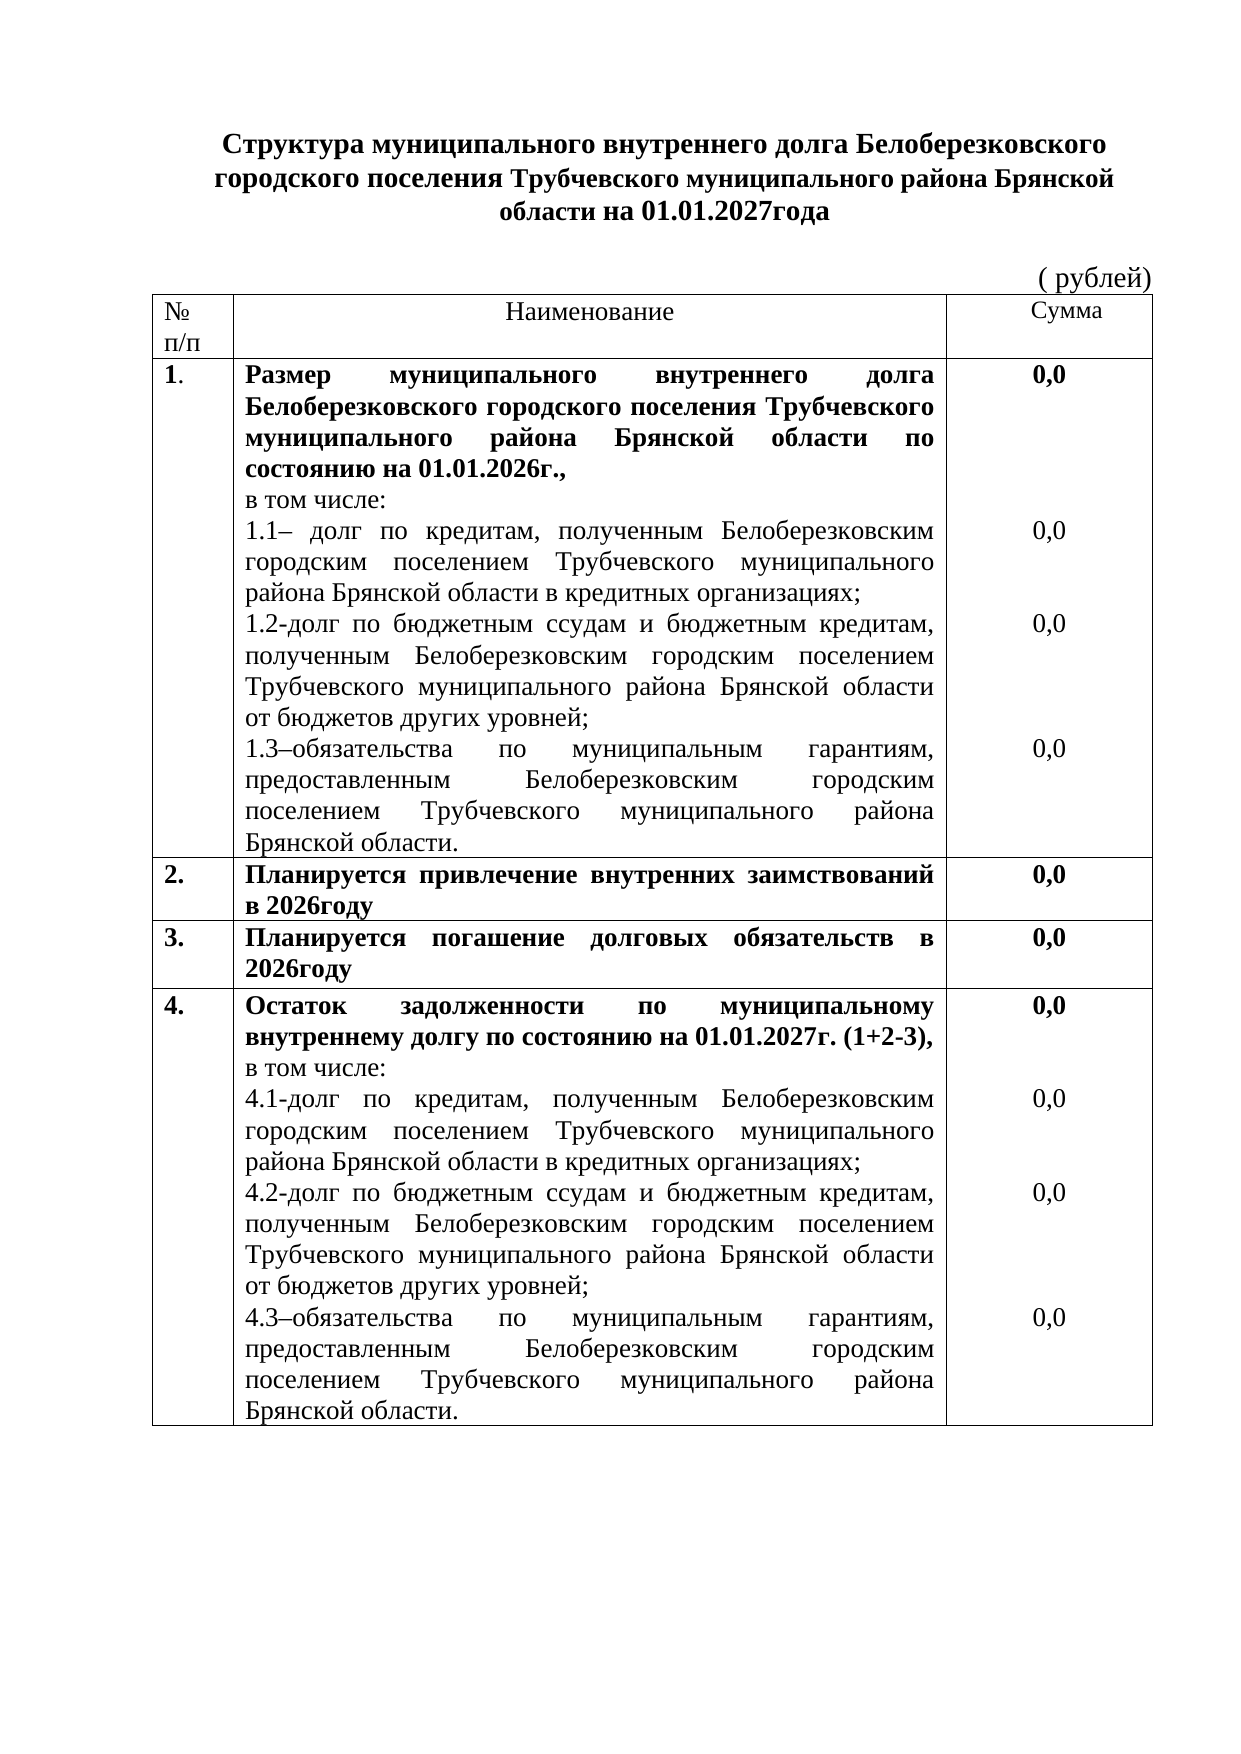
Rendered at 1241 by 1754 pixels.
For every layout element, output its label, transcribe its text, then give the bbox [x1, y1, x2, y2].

table_cell 2. [153, 858, 233, 920]
table_header № п/п [153, 295, 233, 357]
table_cell Планируется привлечение внутренних заимствований в 2026году [234, 858, 946, 920]
table_cell 1. [153, 359, 233, 857]
table_cell 0,0 [947, 921, 1152, 988]
text Структура муниципального внутреннего долга Белоберезковского городского поселения Трубчевского муниципального района Брянской области на 01.01.2027года [177, 126, 1152, 227]
table_header Сумма [947, 295, 1152, 357]
table_cell 3. [153, 921, 233, 988]
table_cell Планируется погашение долговых обязательств в 2026году [234, 921, 946, 988]
text ( рублей) [177, 260, 1152, 294]
table_cell 0,0 [947, 858, 1152, 920]
table_cell Размер муниципального внутреннего долга Белоберезковского городского поселения Трубчевского муниципального района Брянской области по состоянию на 01.01.2026г., в том числе: 1.1– долг по кредитам, полученным Белоберезковским городским поселением Трубчевского муниципального района Брянской области в кредитных организациях; 1.2-долг по бюджетным ссудам и бюджетным кредитам, полученным Белоберезковским городским поселением Трубчевского муниципального района Брянской области от бюджетов других уровней; 1.3–обязательства по муниципальным гарантиям, предоставленным Белоберезковским городским поселением Трубчевского муниципального района Брянской области. [234, 359, 946, 857]
table_cell Остаток задолженности по муниципальному внутреннему долгу по состоянию на 01.01.2027г. (1+2-3), в том числе: 4.1-долг по кредитам, полученным Белоберезковским городским поселением Трубчевского муниципального района Брянской области в кредитных организациях; 4.2-долг по бюджетным ссудам и бюджетным кредитам, полученным Белоберезковским городским поселением Трубчевского муниципального района Брянской области от бюджетов других уровней; 4.3–обязательства по муниципальным гарантиям, предоставленным Белоберезковским городским поселением Трубчевского муниципального района Брянской области. [234, 989, 946, 1425]
table_cell 0,0 0,0 0,0 0,0 [947, 359, 1152, 857]
table_header Наименование [234, 295, 946, 357]
table_cell 4. [153, 989, 233, 1425]
table_cell 0,0 0,0 0,0 0,0 [947, 989, 1152, 1425]
